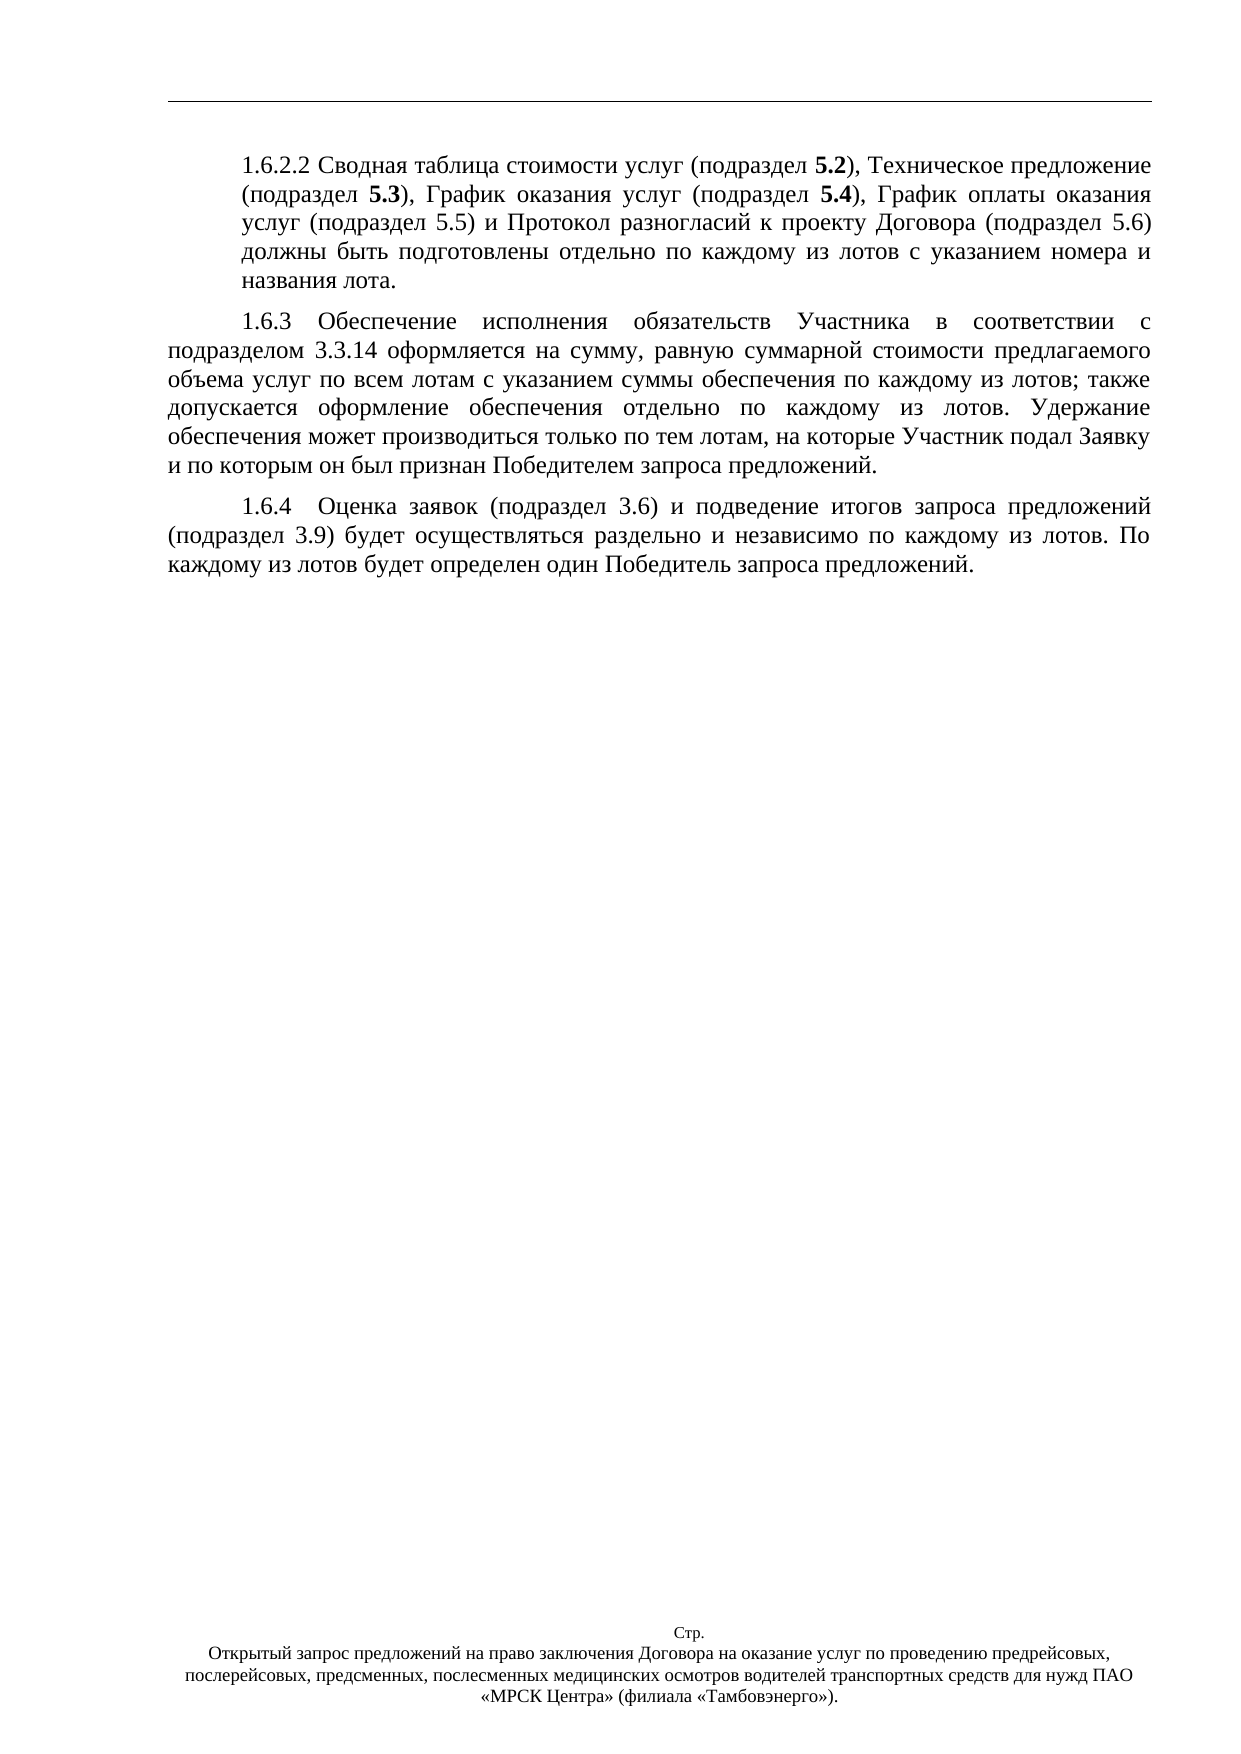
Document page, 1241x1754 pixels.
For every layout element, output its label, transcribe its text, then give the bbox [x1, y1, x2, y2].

subtitle Оценка заявок (подраздел 3.6) и подведение итогов запроса предложений (подраздел 3.9) будет осуществляться раздельно и независимо по каждому из лотов. По каждому из лотов будет определен один Победитель запроса предложений. [168, 491, 1152, 577]
subtitle Сводная таблица стоимости услуг (подраздел 5.2), Техническое предложение (подраздел 5.3), График оказания услуг (подраздел 5.4), График оплаты оказания услуг (подраздел 5.5) и Протокол разногласий к проекту Договора (подраздел 5.6) должны быть подготовлены отдельно по каждому из лотов с указанием номера и названия лота. [241, 150, 1152, 294]
subtitle Обеспечение исполнения обязательств Участника в соответствии с подразделом 3.3.14 оформляется на сумму, равную суммарной стоимости предлагаемого объема услуг по всем лотам с указанием суммы обеспечения по каждому из лотов; также допускается оформление обеспечения отдельно по каждому из лотов. Удержание обеспечения может производиться только по тем лотам, на которые Участник подал Заявку и по которым он был признан Победителем запроса предложений. [168, 306, 1152, 479]
